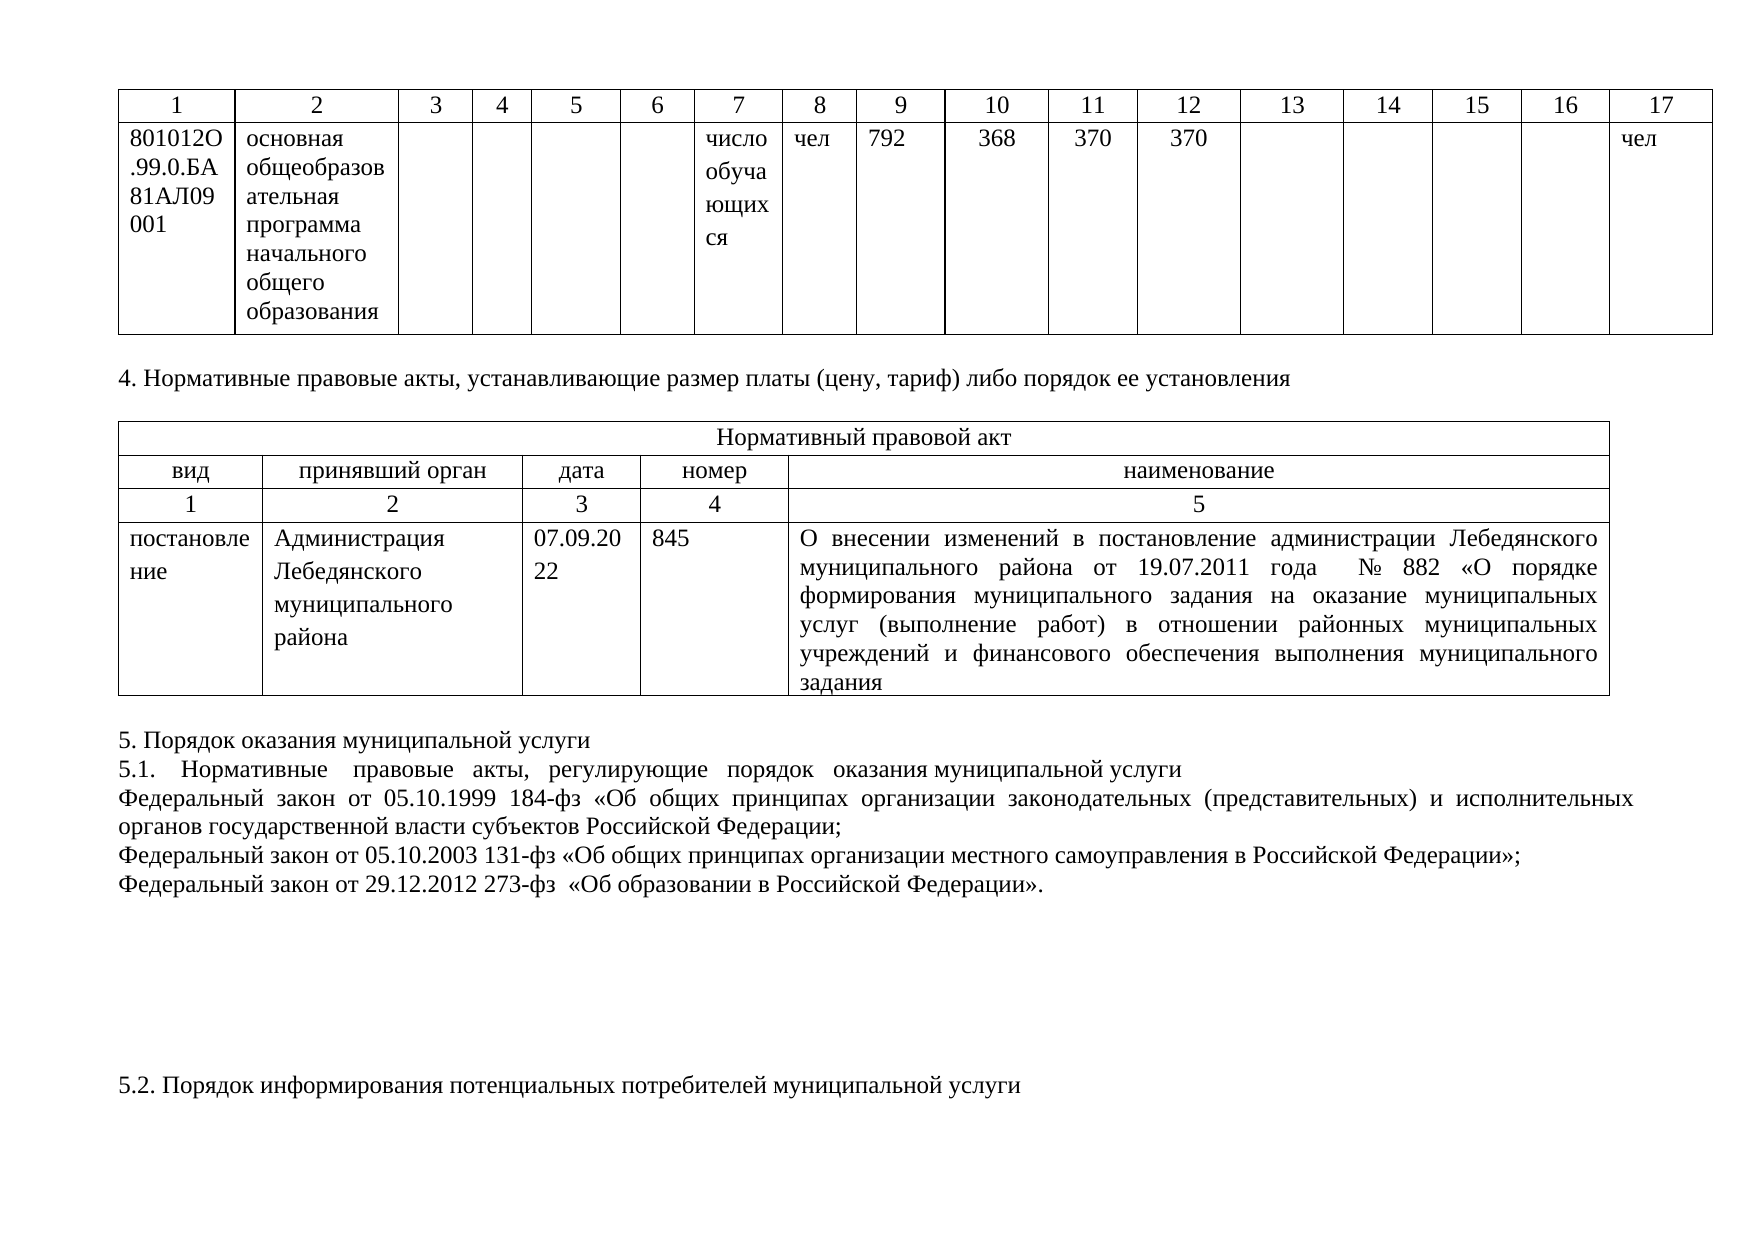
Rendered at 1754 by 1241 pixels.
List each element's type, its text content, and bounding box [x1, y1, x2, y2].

table_cell 15 [1433, 90, 1521, 122]
table_cell вид [119, 456, 262, 488]
table_cell 4 [641, 489, 788, 522]
table_cell 1 [119, 90, 234, 122]
table_cell 370 [1138, 123, 1240, 334]
table_cell 5 [532, 90, 620, 122]
table_cell 14 [1344, 90, 1432, 122]
text 4. Нормативные правовые акты, устанавливающие размер платы (цену, тариф) либо порядок ее установления [118, 363, 1636, 392]
table_cell 17 [1610, 90, 1712, 122]
table_cell 3 [523, 489, 640, 522]
table_cell принявший орган [263, 456, 522, 488]
table_cell О внесении изменений в постановление администрации Лебедянского муниципального района от 19.07.2011 года № 882 «О порядке формирования муниципального задания на оказание муниципальных услуг (выполнение работ) в отношении районных муниципальных учреждений и финансового обеспечения выполнения муниципального задания [789, 523, 1609, 695]
table_cell 370 [1049, 123, 1137, 334]
table_cell 2 [263, 489, 522, 522]
table_cell [473, 123, 531, 334]
table_cell 12 [1138, 90, 1240, 122]
table_cell постановление [119, 523, 262, 695]
table_cell [532, 123, 620, 334]
table_cell 16 [1522, 90, 1609, 122]
table_cell 9 [857, 90, 944, 122]
table_cell основная общеобразовательная программа начального общего образования [236, 123, 398, 334]
table_cell 13 [1241, 90, 1343, 122]
table_cell 792 [857, 123, 944, 334]
table_header Нормативный правовой акт [119, 422, 1609, 454]
table_cell 5 [789, 489, 1609, 522]
table_cell 07.09.2022 [523, 523, 640, 695]
table_cell 801012О.99.0.БА81АЛ09001 [119, 123, 234, 334]
table_cell 4 [473, 90, 531, 122]
text 5. Порядок оказания муниципальной услуги [118, 725, 1636, 754]
text 5.1. Нормативные правовые акты, регулирующие порядок оказания муниципальной услуги [118, 754, 1636, 783]
table_cell Администрация Лебедянского муниципального района [263, 523, 522, 695]
table_cell [621, 123, 694, 334]
table_cell [1344, 123, 1432, 334]
text Федеральный закон от 29.12.2012 273-фз «Об образовании в Российской Федерации». [118, 869, 1636, 898]
table_cell наименование [789, 456, 1609, 488]
table_cell число обучающихся [695, 123, 782, 334]
text Федеральный закон от 05.10.2003 131-фз «Об общих принципах организации местного самоуправления в Российской Федерации»; [118, 840, 1636, 869]
text Федеральный закон от 05.10.1999 184-фз «Об общих принципах организации законодательных (представительных) и исполнительных органов государственной власти субъектов Российской Федерации; [118, 783, 1636, 840]
table_cell 6 [621, 90, 694, 122]
table_cell 10 [946, 90, 1048, 122]
table_cell 3 [399, 90, 472, 122]
table_cell чел [783, 123, 856, 334]
table_cell [1433, 123, 1521, 334]
table_cell [1522, 123, 1609, 334]
table_cell номер [641, 456, 788, 488]
table_cell 1 [119, 489, 262, 522]
text 5.2. Порядок информирования потенциальных потребителей муниципальной услуги [118, 1070, 1636, 1099]
table_cell [1241, 123, 1343, 334]
table_cell [399, 123, 472, 334]
table_cell 7 [695, 90, 782, 122]
table_cell 845 [641, 523, 788, 695]
table_cell 368 [946, 123, 1048, 334]
table_cell 8 [783, 90, 856, 122]
table_cell 11 [1049, 90, 1137, 122]
table_cell чел [1610, 123, 1712, 334]
table_cell дата [523, 456, 640, 488]
table_cell 2 [236, 90, 398, 122]
